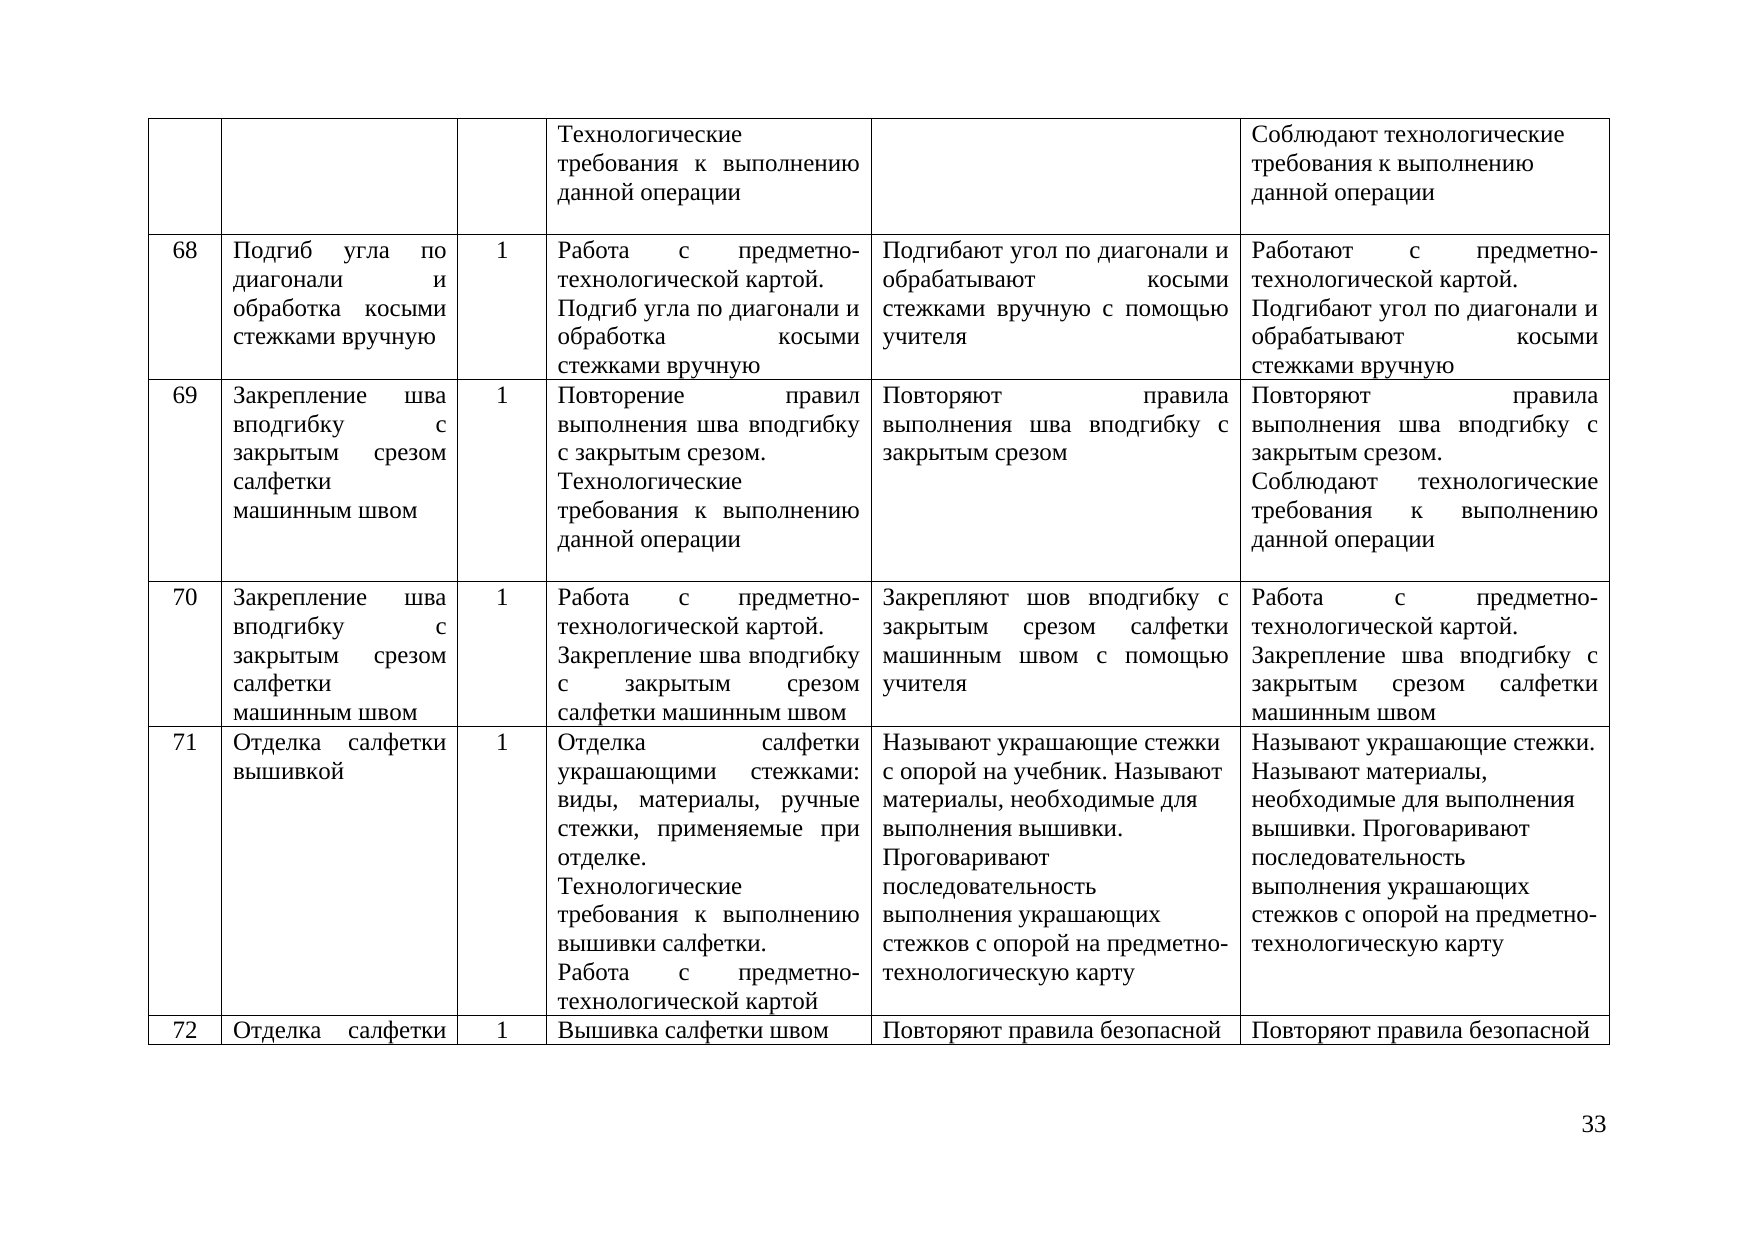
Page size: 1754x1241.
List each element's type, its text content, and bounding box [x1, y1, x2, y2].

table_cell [547, 1016, 871, 1044]
table_cell 1 [458, 582, 546, 726]
table_cell Работа с предметно-технологической картой. Подгиб угла по диагонали и обработка косыми стежками вручную [547, 235, 871, 379]
table_cell 1 [458, 119, 546, 234]
table_cell 70 [149, 582, 221, 726]
table_cell Отделка салфетки украшающими стежками: виды, материалы, ручные стежки, применяемые при отделке. Технологические требования к выполнению вышивки салфетки. Работа с предметно-технологической картой [547, 727, 871, 1014]
table_cell 72 [149, 1016, 221, 1044]
table_cell 1 [458, 235, 546, 379]
table_cell Подгибают угол по диагонали и обрабатывают косыми стежками вручную с помощью учителя [872, 235, 1240, 379]
table_cell Подгиб угла по диагонали и обработка косыми стежками вручную [222, 235, 457, 379]
table_cell Работа с предметно-технологической картой. Закрепление шва вподгибку с закрытым срезом салфетки машинным швом [547, 582, 871, 726]
table_cell 71 [149, 727, 221, 1014]
table_cell Повторяют правила выполнения шва вподгибку с закрытым срезом [872, 380, 1240, 581]
table_cell Называют украшающие стежки с опорой на учебник. Называют материалы, необходимые для выполнения вышивки. Проговаривают последовательность выполнения украшающих стежков с опорой на предметно-технологическую карту [872, 727, 1240, 1014]
table_cell 1 [458, 380, 546, 581]
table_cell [872, 119, 1240, 234]
table_cell 69 [149, 380, 221, 581]
table_cell Закрепление шва вподгибку с закрытым срезом салфетки машинным швом [222, 380, 457, 581]
table_cell 68 [149, 235, 221, 379]
table_cell Отделка салфетки вышивкой [222, 727, 457, 1014]
table_cell Повторяют правила выполнения шва вподгибку с закрытым срезом. Соблюдают технологические требования к выполнению данной операции [1241, 380, 1609, 581]
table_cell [1241, 1016, 1609, 1044]
table_cell Работа с предметно-технологической картой. Закрепление шва вподгибку с закрытым срезом салфетки машинным швом [1241, 582, 1609, 726]
table_cell 67 [149, 119, 221, 234]
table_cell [222, 119, 457, 234]
table_cell Закрепляют шов вподгибку с закрытым срезом салфетки машинным швом с помощью учителя [872, 582, 1240, 726]
table_cell 1 [458, 727, 546, 1014]
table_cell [222, 1016, 457, 1044]
table_cell Работают с предметно-технологической картой. Подгибают угол по диагонали и обрабатывают косыми стежками вручную [1241, 235, 1609, 379]
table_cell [1241, 119, 1609, 234]
table_cell Называют украшающие стежки. Называют материалы, необходимые для выполнения вышивки. Проговаривают последовательность выполнения украшающих стежков с опорой на предметно-технологическую карту [1241, 727, 1609, 1014]
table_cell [872, 1016, 1240, 1044]
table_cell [547, 119, 871, 234]
table_cell Повторение правил выполнения шва вподгибку с закрытым срезом. Технологические требования к выполнению данной операции [547, 380, 871, 581]
table_cell 1 [458, 1016, 546, 1044]
table_cell Закрепление шва вподгибку с закрытым срезом салфетки машинным швом [222, 582, 457, 726]
